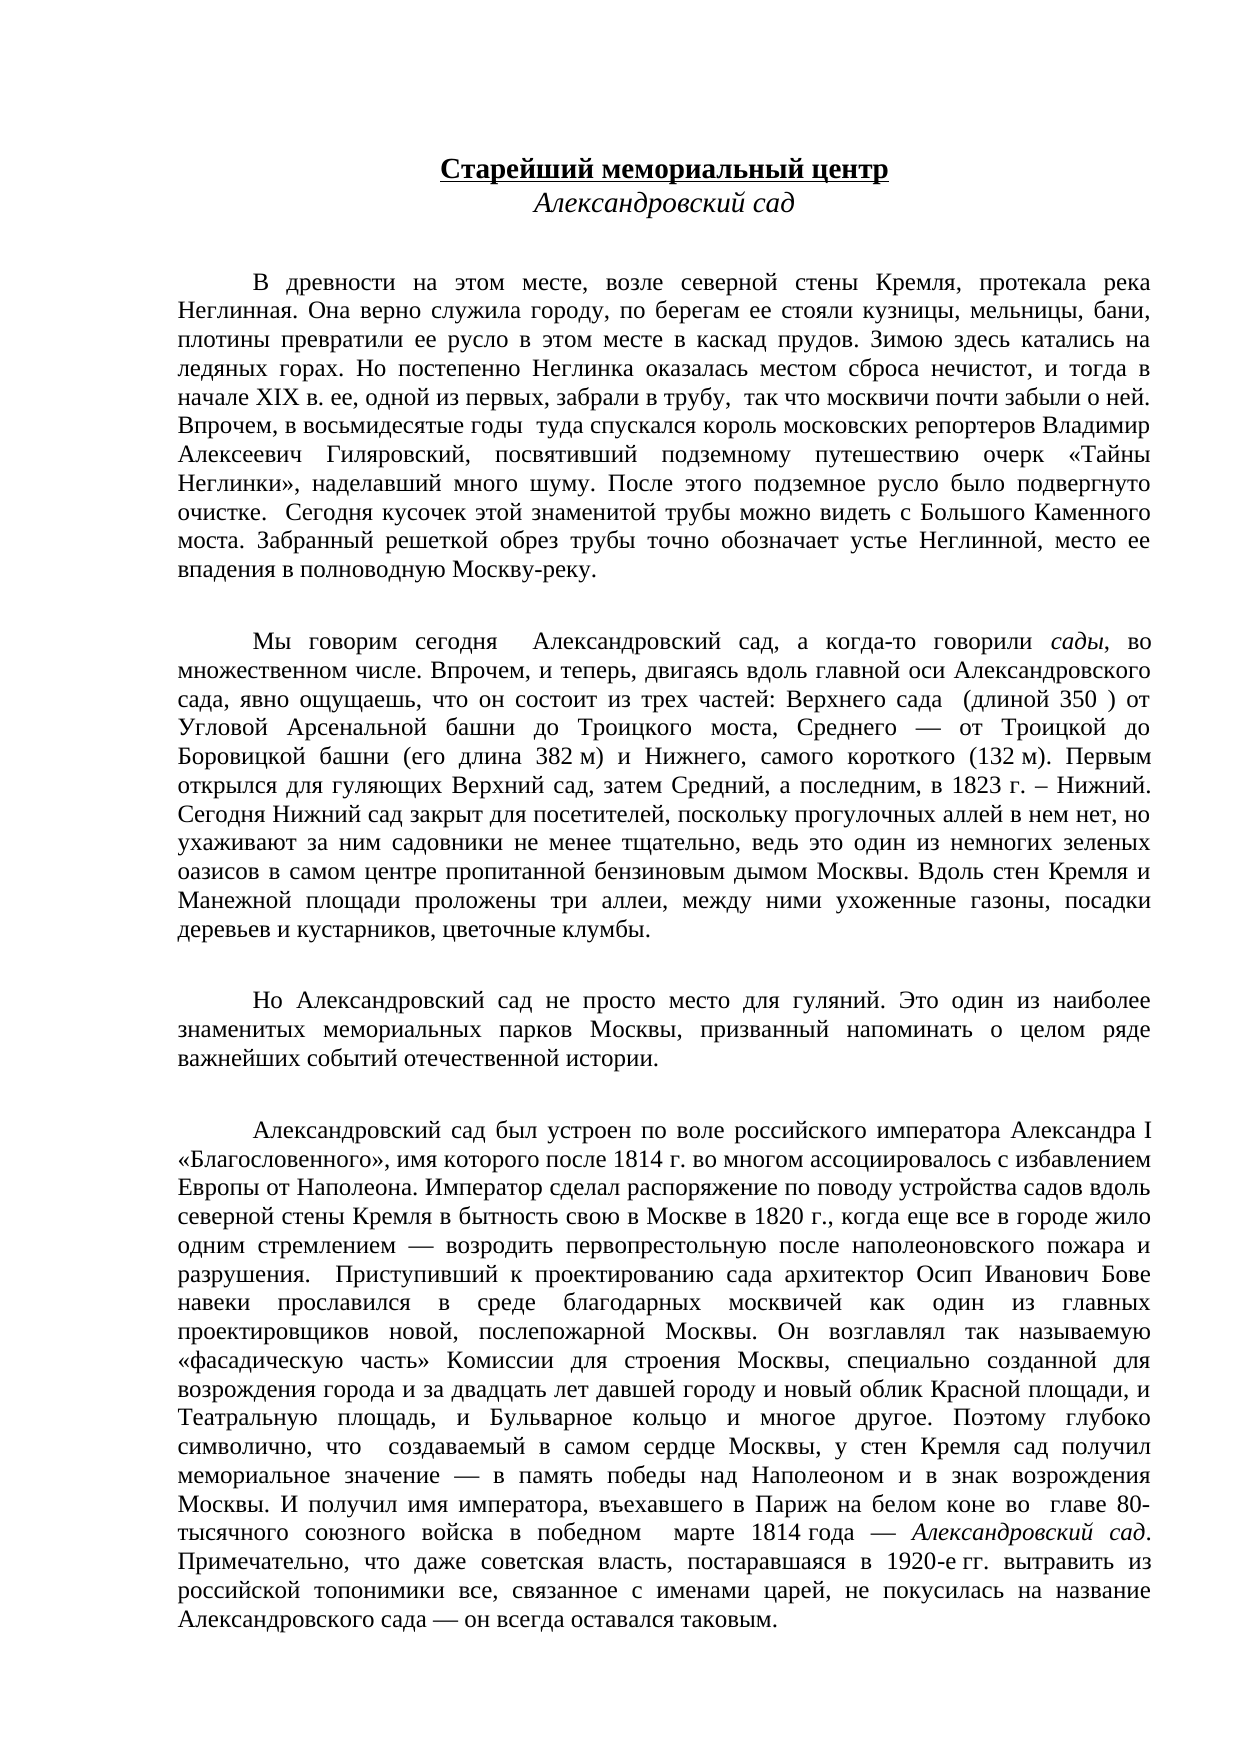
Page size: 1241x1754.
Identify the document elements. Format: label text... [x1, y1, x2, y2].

subtitle Александровский сад [177, 185, 1152, 219]
text Но Александровский сад не просто место для гуляний. Это один из наиболее знаменитых мемориальных парков Москвы, призванный напоминать о целом ряде важнейших событий отечественной истории. [177, 986, 1152, 1072]
text Мы говорим сегодня Александровский сад, а когда-то говорили сады, во множественном числе. Впрочем, и теперь, двигаясь вдоль главной оси Александровского сада, явно ощущаешь, что он состоит из трех частей: Верхнего сада (длиной 350 ) от Угловой Арсенальной башни до Троицкого моста, Среднего — от Троицкой до Боровицкой башни (его длина 382 м) и Нижнего, самого короткого (132 м). Первым открылся для гуляющих Верхний сад, затем Средний, а последним, в 1823 г. – Нижний. Сегодня Нижний сад закрыт для посетителей, поскольку прогулочных аллей в нем нет, но ухаживают за ним садовники не менее тщательно, ведь это один из немногих зеленых оазисов в самом центре пропитанной бензиновым дымом Москвы. Вдоль стен Кремля и Манежной площади проложены три аллеи, между ними ухоженные газоны, посадки деревьев и кустарников, цветочные клумбы. [177, 626, 1152, 942]
text В древности на этом месте, возле северной стены Кремля, протекала река Неглинная. Она верно служила городу, по берегам ее стояли кузницы, мельницы, бани, плотины превратили ее русло в этом месте в каскад прудов. Зимою здесь катались на ледяных горах. Но постепенно Неглинка оказалась местом сброса нечистот, и тогда в начале XIX в. ее, одной из первых, забрали в трубу, так что москвичи почти забыли о ней. Впрочем, в восьмидесятые годы туда спускался король московских репортеров Владимир Алексеевич Гиляровский, посвятивший подземному путешествию очерк «Тайны Неглинки», наделавший много шуму. После этого подземное русло было подвергнуто очистке. Сегодня кусочек этой знаменитой трубы можно видеть с Большого Каменного моста. Забранный решеткой обрез трубы точно обозначает устье Неглинной, место ее впадения в полноводную Москву-реку. [177, 267, 1152, 583]
subtitle Старейший мемориальный центр [177, 152, 1152, 185]
text Александровский сад был устроен по воле российского императора Александра I «Благословенного», имя которого после 1814 г. во многом ассоциировалось с избавлением Европы от Наполеона. Император сделал распоряжение по поводу устройства садов вдоль северной стены Кремля в бытность свою в Москве в 1820 г., когда еще все в городе жило одним стремлением — возродить первопрестольную после наполеоновского пожара и разрушения. Приступивший к проектированию сада архитектор Осип Иванович Бове навеки прославился в среде благодарных москвичей как один из главных проектировщиков новой, послепожарной Москвы. Он возглавлял так называемую «фасадическую часть» Комиссии для строения Москвы, специально созданной для возрождения города и за двадцать лет давшей городу и новый облик Красной площади, и Театральную площадь, и Бульварное кольцо и многое другое. Поэтому глубоко символично, что создаваемый в самом сердце Москвы, у стен Кремля сад получил мемориальное значение — в память победы над Наполеоном и в знак возрождения Москвы. И получил имя императора, въехавшего в Париж на белом коне во главе 80-тысячного союзного войска в победном марте 1814 года — Александровский сад. Примечательно, что даже советская власть, постаравшаяся в 1920-е гг. вытравить из российской топонимики все, связанное с именами царей, не покусилась на название Александровского сада — он всегда оставался таковым. [177, 1115, 1152, 1632]
